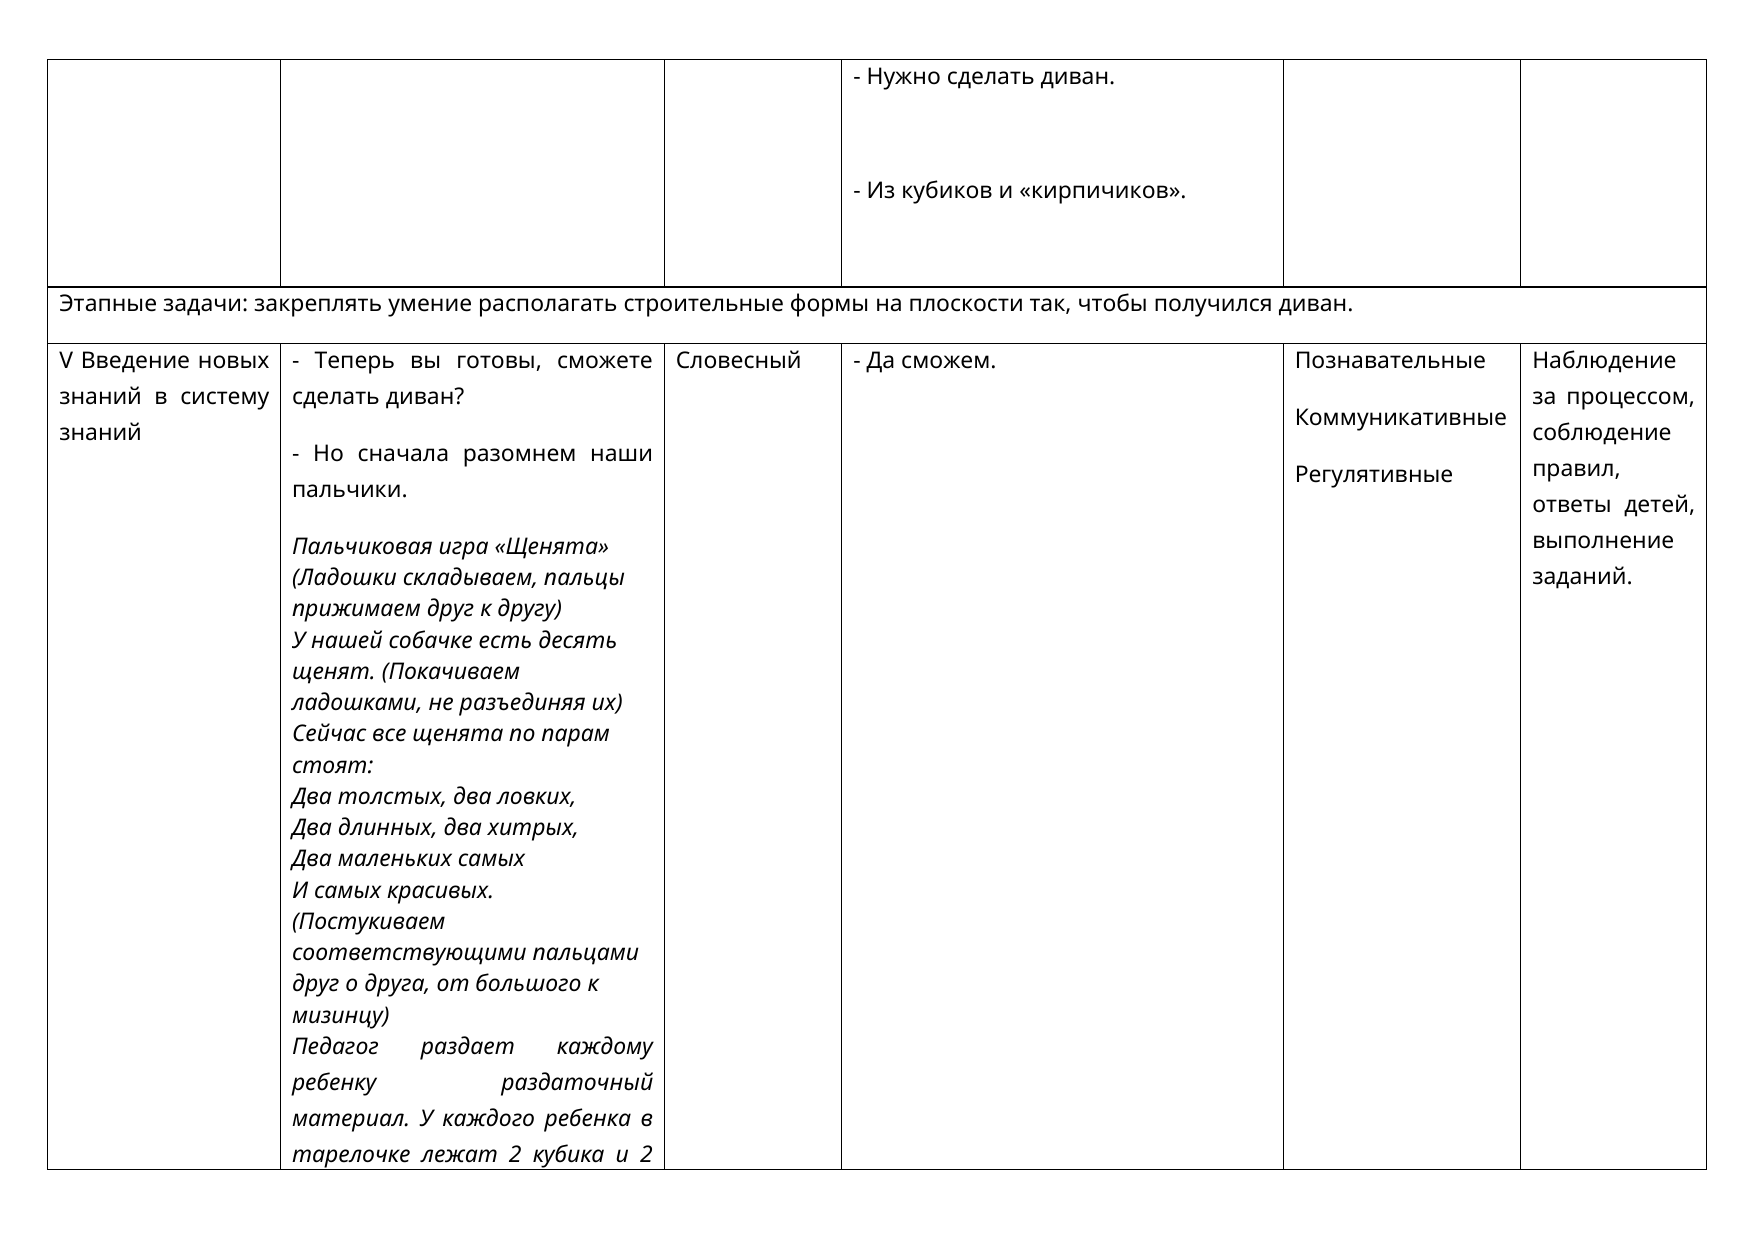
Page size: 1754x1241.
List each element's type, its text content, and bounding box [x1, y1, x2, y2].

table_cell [48, 344, 280, 1169]
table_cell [281, 344, 664, 1169]
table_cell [842, 60, 1283, 286]
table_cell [1521, 60, 1706, 286]
table_cell Словесный [665, 344, 841, 1169]
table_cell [48, 60, 280, 286]
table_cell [665, 60, 841, 286]
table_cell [842, 344, 1283, 1169]
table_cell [281, 60, 664, 286]
table_cell Этапные задачи: закреплять умение располагать строительные формы на плоскости так, чтобы получился диван. [48, 288, 1706, 343]
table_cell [1284, 60, 1520, 286]
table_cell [1284, 344, 1520, 1169]
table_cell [1521, 344, 1706, 1169]
